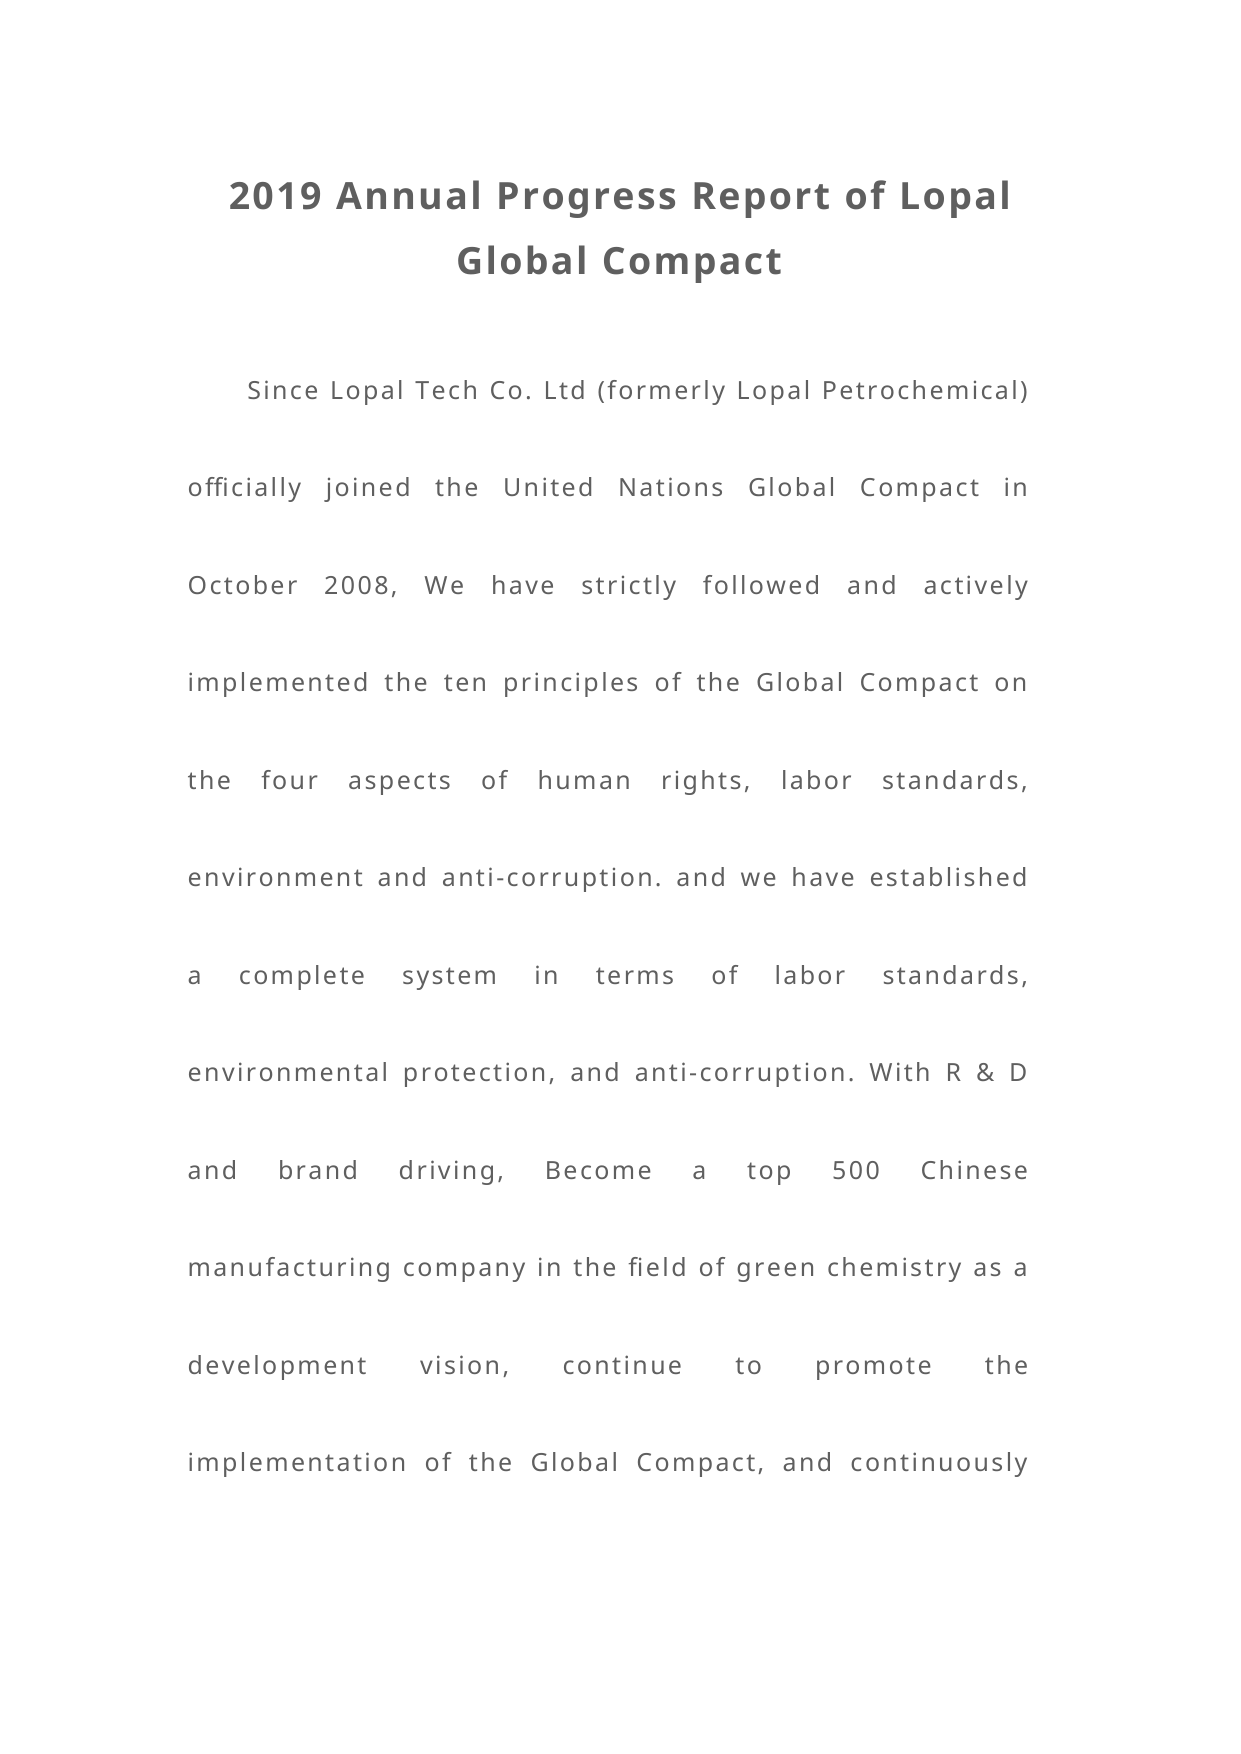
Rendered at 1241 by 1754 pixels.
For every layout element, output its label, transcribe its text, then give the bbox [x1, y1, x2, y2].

text 2019 Annual Progress Report of Lopal Global Compact [211, 162, 1029, 357]
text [187, 357, 1029, 1494]
